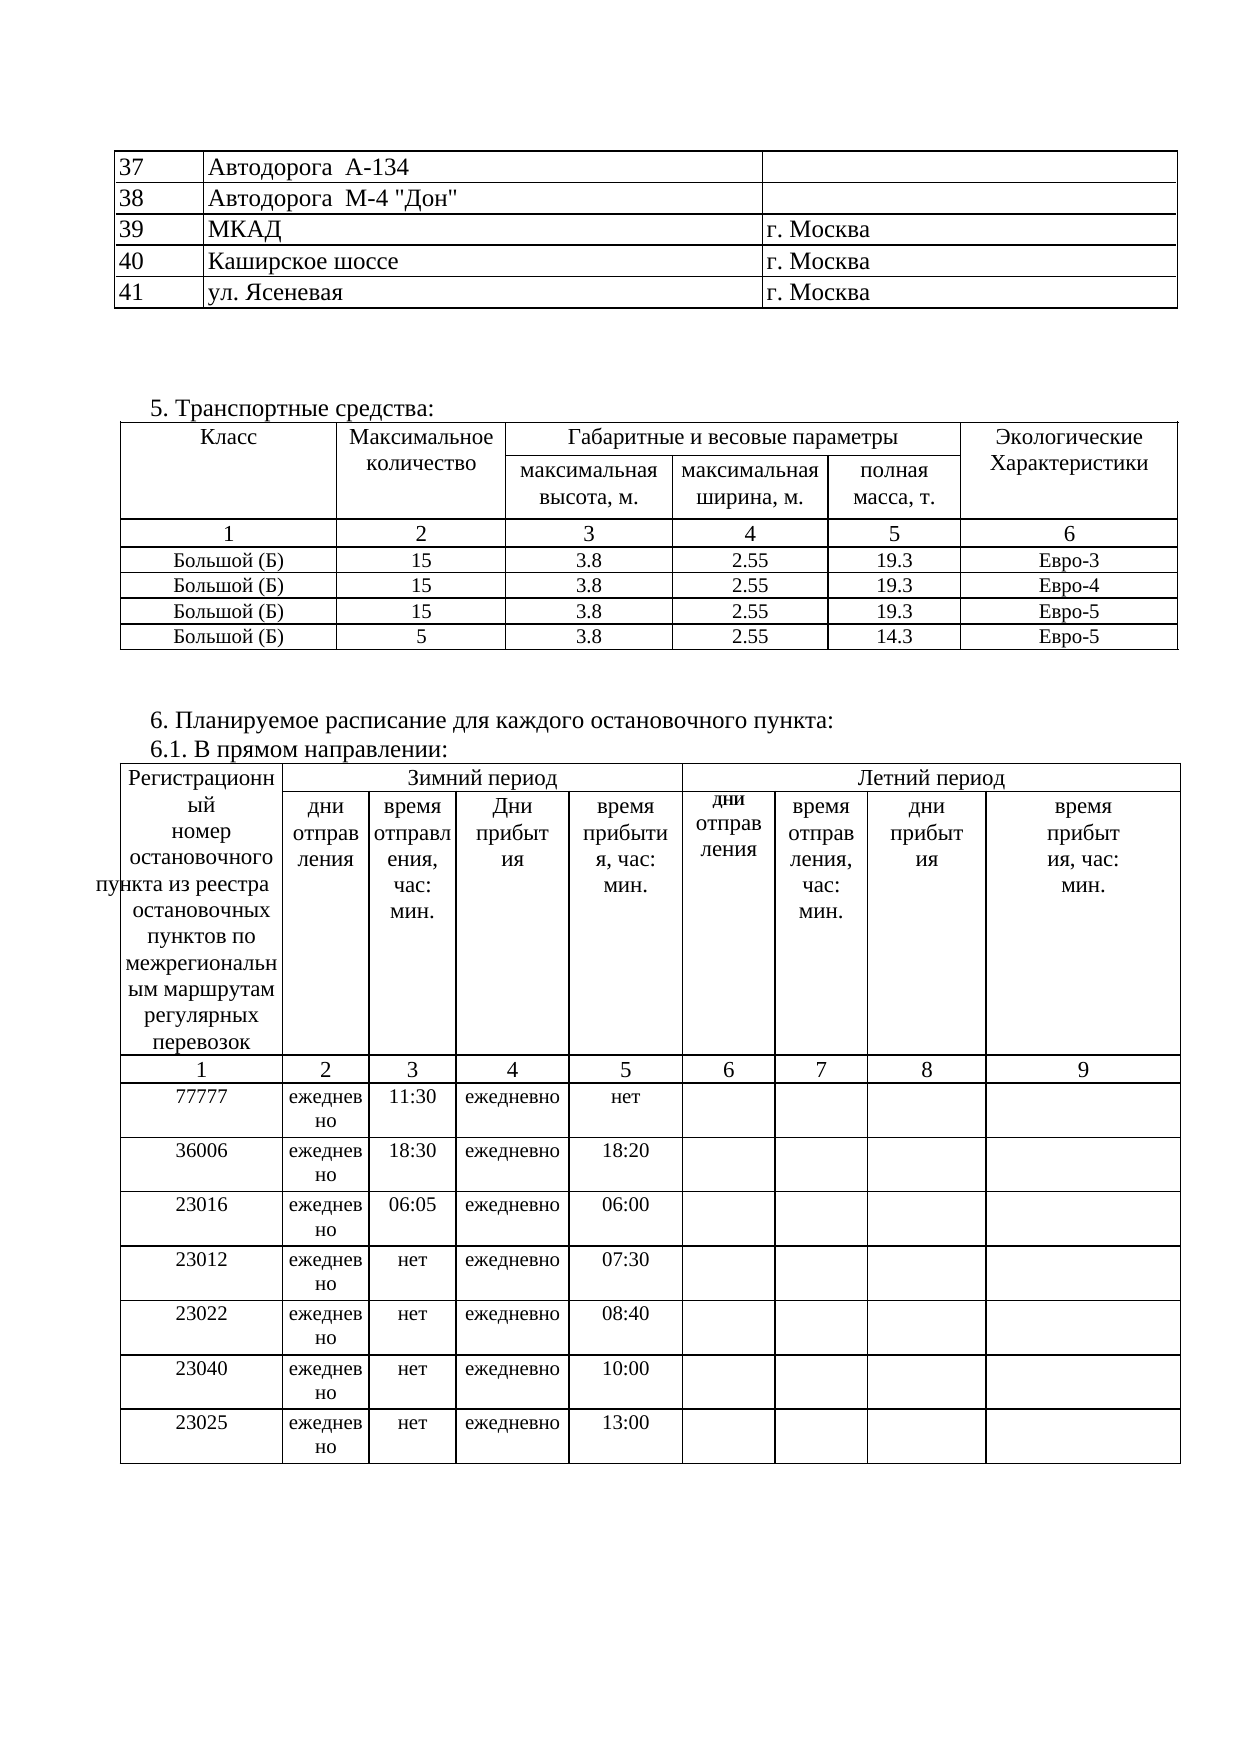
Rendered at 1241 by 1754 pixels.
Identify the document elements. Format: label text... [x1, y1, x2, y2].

table_cell Каширское шоссе [204, 246, 762, 276]
table_cell дни прибыт ия [868, 792, 985, 1054]
table_cell [987, 1084, 1180, 1136]
table_cell Большой (Б) [121, 599, 336, 623]
table_cell ежедневно [283, 1192, 368, 1245]
table_cell [868, 1192, 985, 1245]
table_cell 08:40 [570, 1301, 682, 1354]
table_cell 07:30 [570, 1247, 682, 1299]
table_cell [683, 1247, 774, 1299]
table_cell 4 [457, 1056, 568, 1082]
table_cell [776, 1247, 867, 1299]
table_cell нет [370, 1356, 455, 1408]
table_cell 15 [337, 573, 505, 597]
table_cell 39 [115, 214, 203, 244]
table_cell [868, 1247, 985, 1299]
table_cell 19.3 [829, 548, 960, 572]
table_cell [987, 1138, 1180, 1191]
table_cell ежедневно [457, 1410, 568, 1463]
table_cell 23040 [121, 1356, 282, 1408]
table_cell ежедневно [283, 1138, 368, 1191]
table_cell Большой (Б) [121, 573, 336, 597]
table_cell 6 [961, 520, 1177, 546]
table_cell [987, 1247, 1180, 1299]
table_header Максимальное количество [337, 423, 505, 518]
table_cell [776, 1084, 867, 1136]
table_cell 18:30 [370, 1138, 455, 1191]
table_cell 06:00 [570, 1192, 682, 1245]
table_header Летний период [683, 764, 1180, 791]
table_cell максимальная высота, м. [506, 456, 672, 518]
table_cell 23012 [121, 1247, 282, 1299]
table_header Габаритные и весовые параметры [506, 423, 960, 455]
table_cell [763, 152, 1177, 181]
table_cell Большой (Б) [121, 625, 336, 648]
table_cell 23025 [121, 1410, 282, 1463]
table_cell ежедневно [457, 1301, 568, 1354]
table_cell 4 [673, 520, 827, 546]
table_cell 10:00 [570, 1356, 682, 1408]
table_cell 15 [337, 548, 505, 572]
table_cell полная масса, т. [829, 456, 960, 518]
table_cell [683, 1410, 774, 1463]
table_cell ДНИ отправ ления [683, 792, 774, 1054]
table_cell 11:30 [370, 1084, 455, 1136]
table_cell 2.55 [673, 625, 827, 648]
table_cell нет [370, 1301, 455, 1354]
table_cell г. Москва [763, 213, 1177, 244]
table_cell 2.55 [673, 548, 827, 572]
text 6.1. В прямом направлении: [150, 734, 1090, 763]
table_cell ежедневно [283, 1356, 368, 1408]
table_cell г. Москва [763, 244, 1177, 276]
table_cell [776, 1138, 867, 1191]
table_cell время прибыти я, час: мин. [570, 792, 682, 1054]
table_cell 7 [776, 1056, 867, 1082]
text 6. Планируемое расписание для каждого остановочного пункта: [150, 705, 1090, 734]
table_cell максимальная ширина, м. [673, 456, 827, 518]
table_cell 8 [868, 1056, 985, 1082]
table_cell г. Москва [763, 276, 1177, 307]
table_cell 5 [337, 625, 505, 648]
table_cell 41 [115, 277, 203, 307]
table_cell 36006 [121, 1138, 282, 1191]
table_cell 37 [115, 152, 203, 181]
table_cell 3.8 [506, 625, 672, 648]
table_cell [776, 1356, 867, 1408]
table_header Регистрационный номер остановочного пункта из реестра остановочных пунктов по межрегиональным маршрутам регулярных перевозок [121, 764, 282, 1054]
table_cell ежедневно [457, 1084, 568, 1136]
table_header Класс [121, 423, 336, 518]
table_cell 3 [370, 1056, 455, 1082]
table_cell 19.3 [829, 599, 960, 623]
table_header Зимний период [283, 764, 682, 791]
table_cell 3.8 [506, 548, 672, 572]
table_cell ежедневно [283, 1084, 368, 1136]
table_header Экологические Характеристики [961, 423, 1177, 518]
table_cell ежедневно [457, 1356, 568, 1408]
table_cell 6 [683, 1056, 774, 1082]
table_cell [763, 181, 1177, 213]
table_cell нет [370, 1247, 455, 1299]
table_cell 2 [283, 1056, 368, 1082]
text 5. Транспортные средства: [150, 393, 1090, 421]
table_cell [683, 1192, 774, 1245]
table_cell [683, 1084, 774, 1136]
table_cell [683, 1356, 774, 1408]
table_cell 15 [337, 599, 505, 623]
table_cell 1 [121, 520, 336, 546]
table_cell Евро-3 [961, 548, 1177, 572]
table_cell 3.8 [506, 599, 672, 623]
table_cell 77777 [121, 1084, 282, 1136]
table_cell нет [570, 1084, 682, 1136]
table_cell [776, 1410, 867, 1463]
table_cell [683, 1138, 774, 1191]
table_cell 5 [570, 1056, 682, 1082]
table_cell Автодорога М-4 "Дон" [204, 183, 762, 213]
table_cell 1 [121, 1056, 282, 1082]
table_cell ежедневно [283, 1410, 368, 1463]
table_cell 06:05 [370, 1192, 455, 1245]
table_cell Автодорога А-134 [204, 152, 762, 181]
table_cell 23022 [121, 1301, 282, 1354]
table_cell ежедневно [457, 1192, 568, 1245]
table_cell [987, 1301, 1180, 1354]
table_cell время отправ ления, час: мин. [776, 792, 867, 1054]
table_cell ежедневно [457, 1138, 568, 1191]
table_cell 3 [506, 520, 672, 546]
table_cell Евро-5 [961, 599, 1177, 623]
table_cell ежедневно [457, 1247, 568, 1299]
table_cell [987, 1410, 1180, 1463]
table_cell [868, 1356, 985, 1408]
table_cell дни отправ ления [283, 792, 368, 1054]
table_cell 9 [987, 1056, 1180, 1082]
table_cell [868, 1138, 985, 1191]
table_cell [868, 1410, 985, 1463]
table_cell 23016 [121, 1192, 282, 1245]
table_cell ежедневно [283, 1301, 368, 1354]
table_cell 18:20 [570, 1138, 682, 1191]
table_cell [868, 1084, 985, 1136]
table_cell 14.3 [829, 625, 960, 648]
table_cell ул. Ясеневая [204, 277, 762, 307]
table_cell время прибыт ия, час: мин. [987, 792, 1180, 1054]
table_cell Евро-4 [961, 573, 1177, 597]
table_cell [683, 1301, 774, 1354]
table_cell 2.55 [673, 573, 827, 597]
table_cell 2.55 [673, 599, 827, 623]
table_cell [868, 1301, 985, 1354]
table_cell 19.3 [829, 573, 960, 597]
table_cell МКАД [204, 215, 762, 244]
table_cell [987, 1192, 1180, 1245]
table_cell [776, 1301, 867, 1354]
table_cell 5 [829, 520, 960, 546]
table_cell Евро-5 [961, 625, 1177, 648]
table_cell [987, 1356, 1180, 1408]
table_cell 2 [337, 520, 505, 546]
table_cell 3.8 [506, 573, 672, 597]
table_cell 38 [115, 183, 203, 213]
table_cell [776, 1192, 867, 1245]
table_cell нет [370, 1410, 455, 1463]
table_cell 13:00 [570, 1410, 682, 1463]
table_cell Большой (Б) [121, 548, 336, 572]
table_cell 40 [115, 245, 203, 276]
table_cell время отправл ения, час: мин. [370, 792, 455, 1054]
table_cell ежедневно [283, 1247, 368, 1299]
table_cell Дни прибыт ия [457, 792, 568, 1054]
